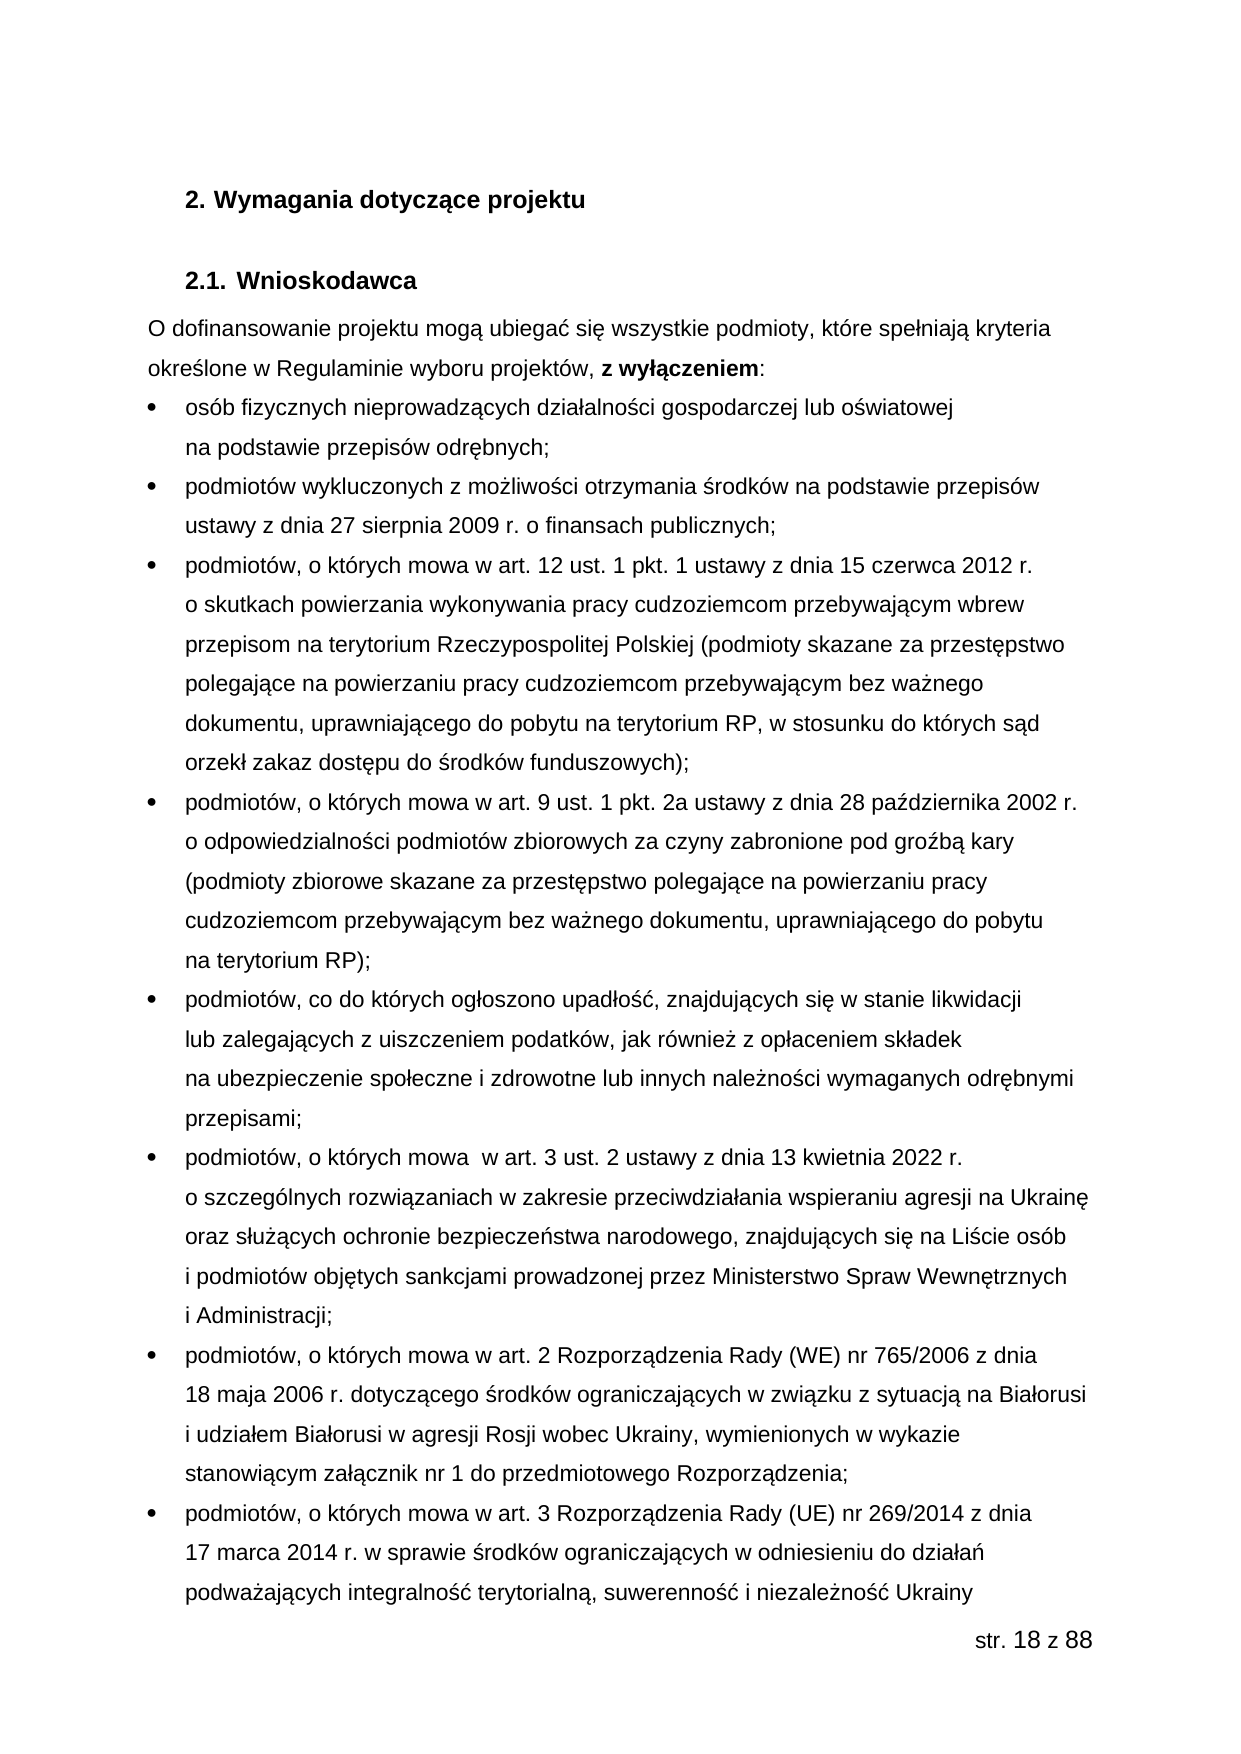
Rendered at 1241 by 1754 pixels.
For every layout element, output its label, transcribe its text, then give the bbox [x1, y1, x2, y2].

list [148, 1499, 1093, 1605]
list podmiotów, o których mowa w art. 12 ust. 1 pkt. 1 ustawy z dnia 15 czerwca 2012 r. o skutkach powierzania wykonywania pracy cudzoziemcom przebywającym wbrew przepisom na terytorium Rzeczypospolitej Polskiej (podmioty skazane za przestępstwo polegające na powierzaniu pracy cudzoziemcom przebywającym bez ważnego dokumentu, uprawniającego do pobytu na terytorium RP, w stosunku do których sąd orzekł zakaz dostępu do środków funduszowych); [148, 552, 1093, 776]
list osób fizycznych nieprowadzących działalności gospodarczej lub oświatowej na podstawie przepisów odrębnych; [148, 394, 1093, 460]
list podmiotów, o których mowa w art. 3 ust. 2 ustawy z dnia 13 kwietnia 2022 r. o szczególnych rozwiązaniach w zakresie przeciwdziałania wspieraniu agresji na Ukrainę oraz służących ochronie bezpieczeństwa narodowego, znajdujących się na Liście osób i podmiotów objętych sankcjami prowadzonej przez Ministerstwo Spraw Wewnętrznych i Administracji; [148, 1144, 1093, 1328]
text O dofinansowanie projektu mogą ubiegać się wszystkie podmioty, które spełniają kryteria określone w Regulaminie wyboru projektów, z wyłączeniem: [148, 315, 1093, 381]
list podmiotów, o których mowa w art. 2 Rozporządzenia Rady (WE) nr 765/2006 z dnia 18 maja 2006 r. dotyczącego środków ograniczających w związku z sytuacją na Białorusi i udziałem Białorusi w agresji Rosji wobec Ukrainy, wymienionych w wykazie stanowiącym załącznik nr 1 do przedmiotowego Rozporządzenia; [148, 1342, 1093, 1486]
list podmiotów, co do których ogłoszono upadłość, znajdujących się w stanie likwidacji lub zalegających z uiszczeniem podatków, jak również z opłaceniem składek na ubezpieczenie społeczne i zdrowotne lub innych należności wymaganych odrębnymi przepisami; [148, 986, 1093, 1131]
list podmiotów, o których mowa w art. 9 ust. 1 pkt. 2a ustawy z dnia 28 października 2002 r. o odpowiedzialności podmiotów zbiorowych za czyny zabronione pod groźbą kary (podmioty zbiorowe skazane za przestępstwo polegające na powierzaniu pracy cudzoziemcom przebywającym bez ważnego dokumentu, uprawniającego do pobytu na terytorium RP); [148, 789, 1093, 973]
text Wnioskodawca [185, 266, 1093, 294]
text Wymagania dotyczące projektu [185, 185, 1093, 214]
list podmiotów wykluczonych z możliwości otrzymania środków na podstawie przepisów ustawy z dnia 27 sierpnia 2009 r. o finansach publicznych; [148, 473, 1093, 539]
